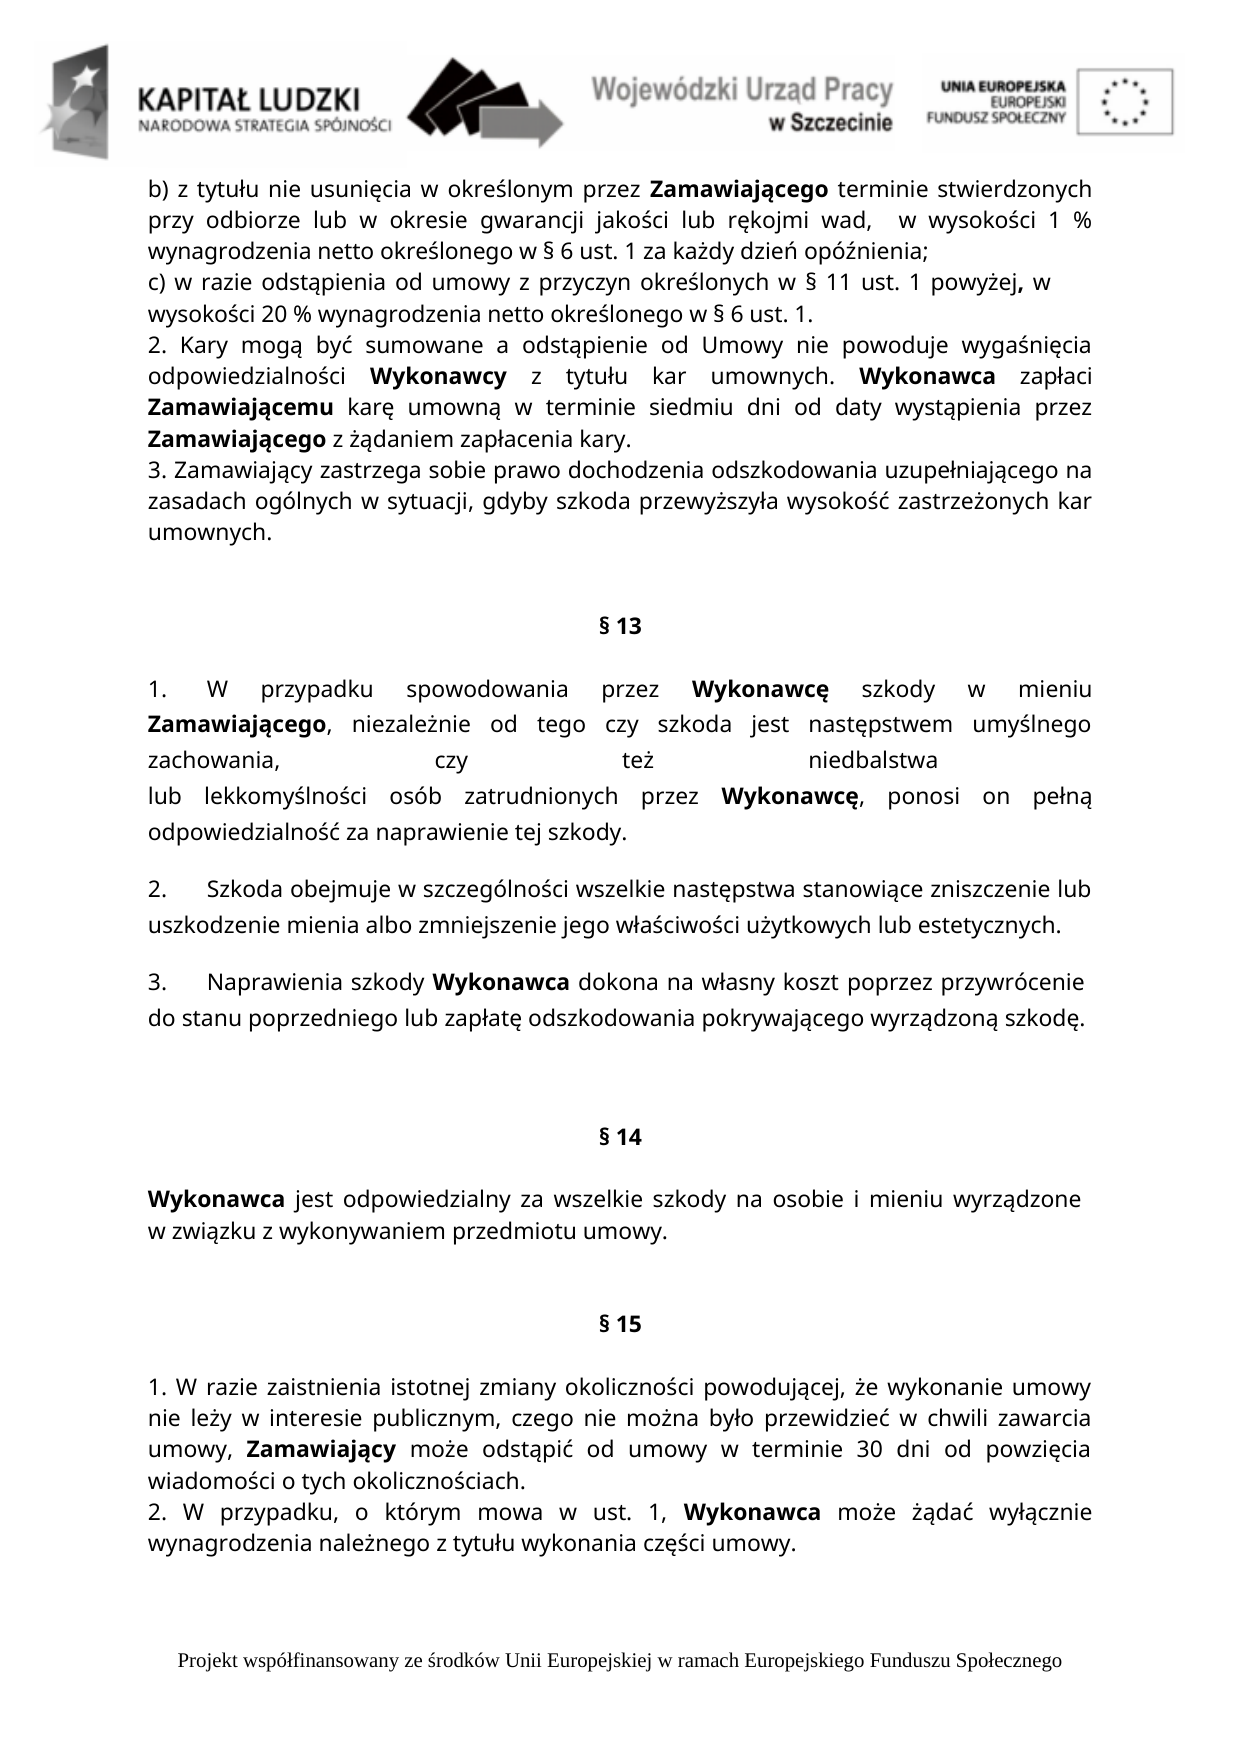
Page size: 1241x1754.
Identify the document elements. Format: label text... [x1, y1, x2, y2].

text 2. Kary mogą być sumowane a odstąpienie od Umowy nie powoduje wygaśnięcia odpowiedzialności Wykonawcy z tytułu kar umownych. Wykonawca zapłaci Zamawiającemu karę umowną w terminie siedmiu dni od daty wystąpienia przez Zamawiającego z żądaniem zapłacenia kary. [148, 329, 1093, 454]
text b) z tytułu nie usunięcia w określonym przez Zamawiającego terminie stwierdzonych przy odbiorze lub w okresie gwarancji jakości lub rękojmi wad, w wysokości 1 % wynagrodzenia netto określonego w § 6 ust. 1 za każdy dzień opóźnienia; [148, 168, 1093, 266]
text c) w razie odstąpienia od umowy z przyczyn określonych w § 11 ust. 1 powyżej, w wysokości 20 % wynagrodzenia netto określonego w § 6 ust. 1. [148, 266, 1051, 329]
text 2. W przypadku, o którym mowa w ust. 1, Wykonawca może żądać wyłącznie wynagrodzenia należnego z tytułu wykonania części umowy. [148, 1496, 1093, 1558]
text § 14 [148, 1121, 1093, 1152]
text 3. Zamawiający zastrzega sobie prawo dochodzenia odszkodowania uzupełniającego na zasadach ogólnych w sytuacji, gdyby szkoda przewyższyła wysokość zastrzeżonych kar umownych. [148, 454, 1093, 547]
list Naprawienia szkody Wykonawca dokona na własny koszt poprzez przywrócenie do stanu poprzedniego lub zapłatę odszkodowania pokrywającego wyrządzoną szkodę. [148, 966, 1093, 1033]
text Wykonawca jest odpowiedzialny za wszelkie szkody na osobie i mieniu wyrządzone w związku z wykonywaniem przedmiotu umowy. [148, 1183, 1093, 1246]
text 1. W razie zaistnienia istotnej zmiany okoliczności powodującej, że wykonanie umowy nie leży w interesie publicznym, czego nie można było przewidzieć w chwili zawarcia umowy, Zamawiający może odstąpić od umowy w terminie 30 dni od powzięcia wiadomości o tych okolicznościach. [148, 1371, 1093, 1496]
list Szkoda obejmuje w szczególności wszelkie następstwa stanowiące zniszczenie lub uszkodzenie mienia albo zmniejszenie jego właściwości użytkowych lub estetycznych. [148, 873, 1093, 940]
text § 13 [148, 610, 1093, 641]
text § 15 [148, 1308, 1093, 1340]
list W przypadku spowodowania przez Wykonawcę szkody w mieniu Zamawiającego, niezależnie od tego czy szkoda jest następstwem umyślnego zachowania, czy też niedbalstwa lub lekkomyślności osób zatrudnionych przez Wykonawcę, ponosi on pełną odpowiedzialność za naprawienie tej szkody. [148, 672, 1093, 847]
